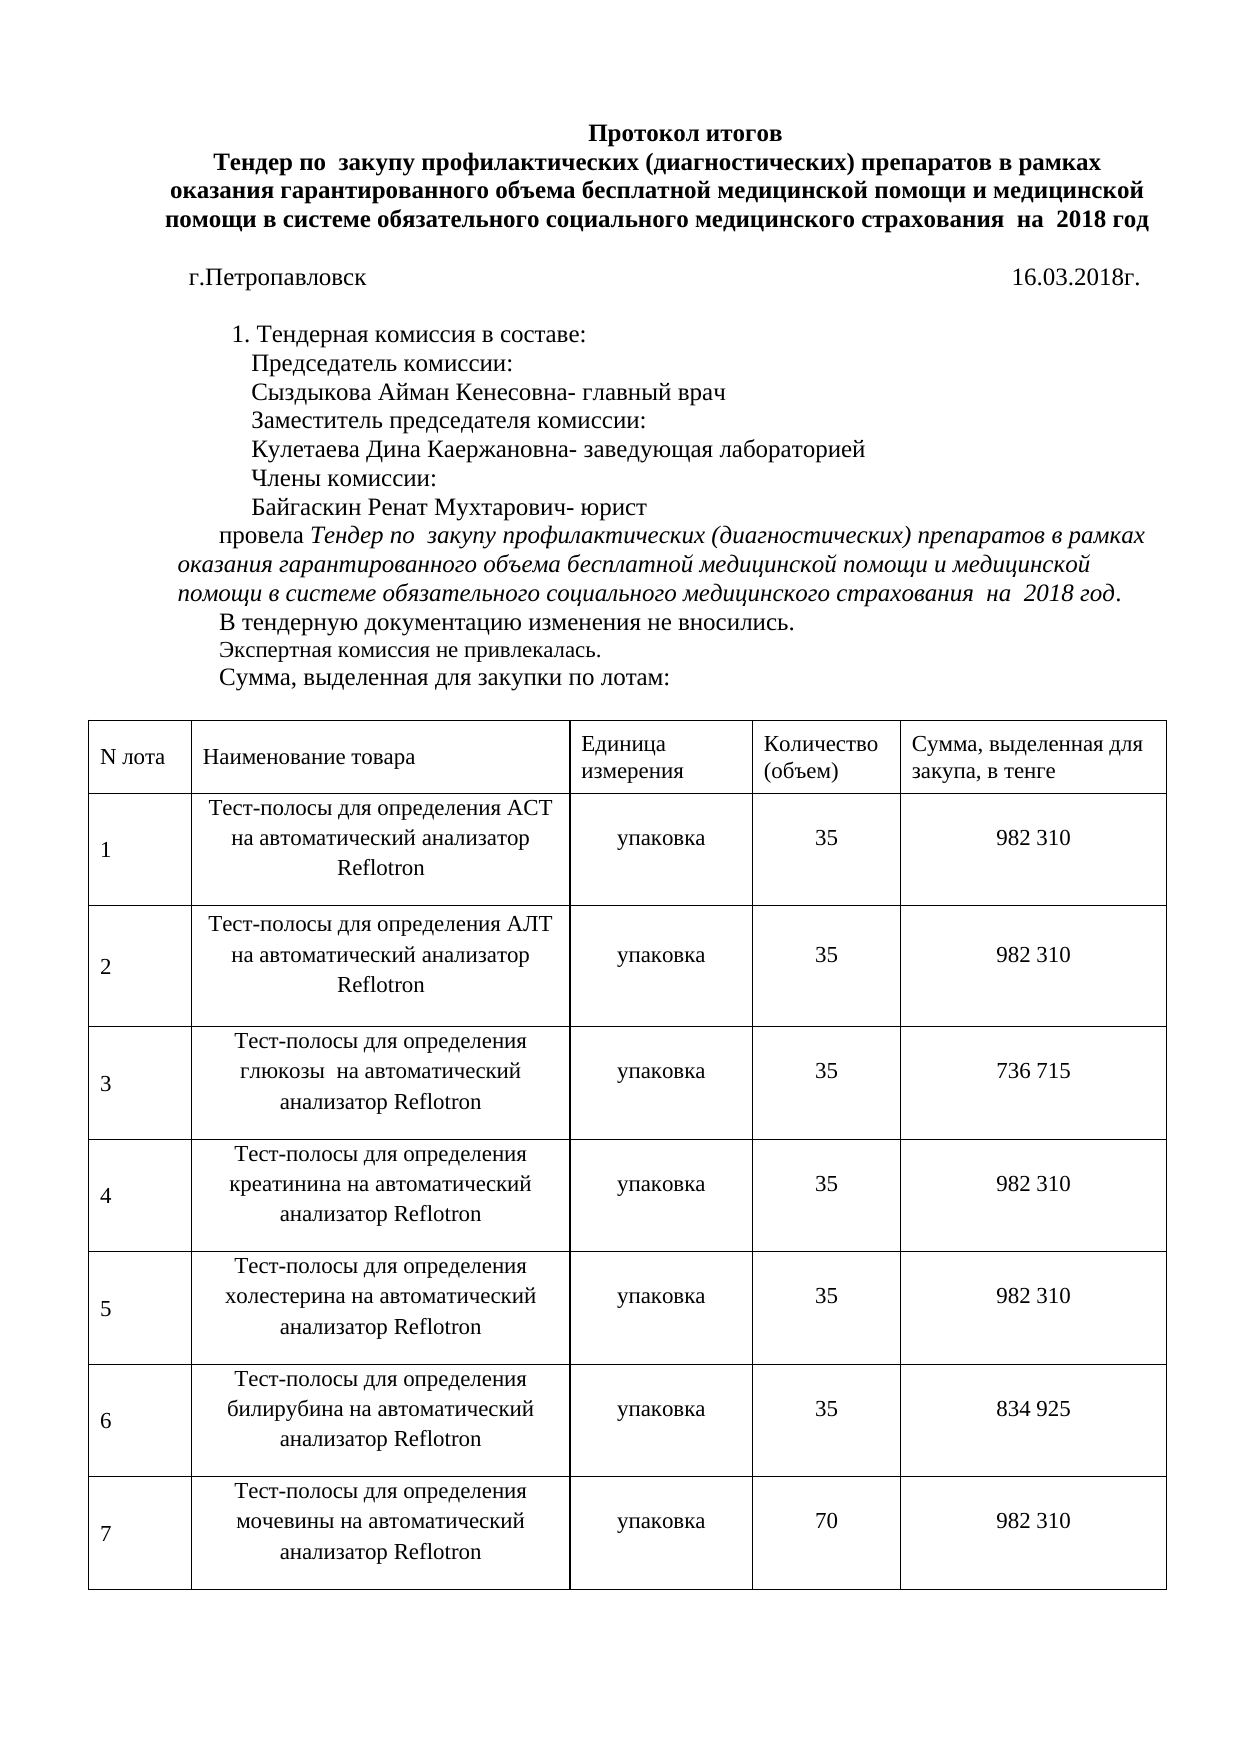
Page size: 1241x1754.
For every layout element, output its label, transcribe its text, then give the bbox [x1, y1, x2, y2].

table_header г.Петропавловск [177, 262, 664, 319]
table_cell упаковка [571, 1252, 752, 1364]
table_cell Тест-полосы для определения глюкозы на автоматический анализатор Reflotron [192, 1027, 569, 1139]
table_cell 2 [89, 906, 191, 1026]
text Протокол итогов [177, 118, 1152, 147]
table_cell упаковка [571, 906, 752, 1026]
table_cell 1 [89, 794, 191, 905]
table_cell 982 310 [901, 1477, 1166, 1589]
table_cell 35 [753, 906, 900, 1026]
table_cell Тест-полосы для определения мочевины на автоматический анализатор Reflotron [192, 1477, 569, 1589]
table_cell упаковка [571, 1365, 752, 1476]
table_cell 6 [89, 1365, 191, 1476]
table_cell 5 [89, 1252, 191, 1364]
text Члены комиссии: [177, 463, 1152, 492]
table_header Единица измерения [571, 721, 752, 793]
table_cell упаковка [571, 1140, 752, 1251]
table_cell упаковка [571, 1477, 752, 1589]
text Тендер по закупу профилактических (диагностических) препаратов в рамках оказания гарантированного объема бесплатной медицинской помощи и медицинской помощи в системе обязательного социального медицинского страхования на 2018 год [162, 147, 1152, 233]
text провела Тендер по закупу профилактических (диагностических) препаратов в рамках оказания гарантированного объема бесплатной медицинской помощи и медицинской помощи в системе обязательного социального медицинского страхования на 2018 год. [177, 521, 1152, 607]
table_cell 35 [753, 1027, 900, 1139]
text Сумма, выделенная для закупки по лотам: [177, 662, 1152, 691]
table_cell Тест-полосы для определения креатинина на автоматический анализатор Reflotron [192, 1140, 569, 1251]
table_header Наименование товара [192, 721, 569, 793]
text 1. Тендерная комиссия в составе: [177, 319, 1152, 348]
text Кулетаева Дина Каержановна- заведующая лабораторией [177, 434, 1152, 463]
table_cell упаковка [571, 1027, 752, 1139]
table_cell 35 [753, 1365, 900, 1476]
table_header N лота [89, 721, 191, 793]
table_cell упаковка [571, 794, 752, 905]
table_cell 7 [89, 1477, 191, 1589]
table_cell 70 [753, 1477, 900, 1589]
table_cell Тест-полосы для определения билирубина на автоматический анализатор Reflotron [192, 1365, 569, 1476]
table_cell 4 [89, 1140, 191, 1251]
table_header Количество (объем) [753, 721, 900, 793]
table_cell 982 310 [901, 906, 1166, 1026]
table_cell 982 310 [901, 1252, 1166, 1364]
text Сыздыкова Айман Кенесовна- главный врач [177, 377, 1152, 406]
table_cell 982 310 [901, 1140, 1166, 1251]
table_cell 35 [753, 794, 900, 905]
table_cell 736 715 [901, 1027, 1166, 1139]
text Председатель комиссии: [177, 348, 1152, 377]
text Байгаскин Ренат Мухтарович- юрист [177, 492, 1152, 521]
table_cell 3 [89, 1027, 191, 1139]
table_cell Тест-полосы для определения АЛТ на автоматический анализатор Reflotron [192, 906, 569, 1026]
table_header Сумма, выделенная для закупа, в тенге [901, 721, 1166, 793]
table_cell Тест-полосы для определения холестерина на автоматический анализатор Reflotron [192, 1252, 569, 1364]
table_cell 35 [753, 1252, 900, 1364]
text Заместитель председателя комиссии: [177, 406, 1152, 434]
text Экспертная комиссия не привлекалась. [177, 636, 1152, 662]
text В тендерную документацию изменения не вносились. [177, 607, 1152, 636]
table_cell 982 310 [901, 794, 1166, 905]
table_header 16.03.2018г. [664, 262, 1152, 319]
table_cell Тест-полосы для определения АСТ на автоматический анализатор Reflotron [192, 794, 569, 905]
table_cell 834 925 [901, 1365, 1166, 1476]
table_cell 35 [753, 1140, 900, 1251]
